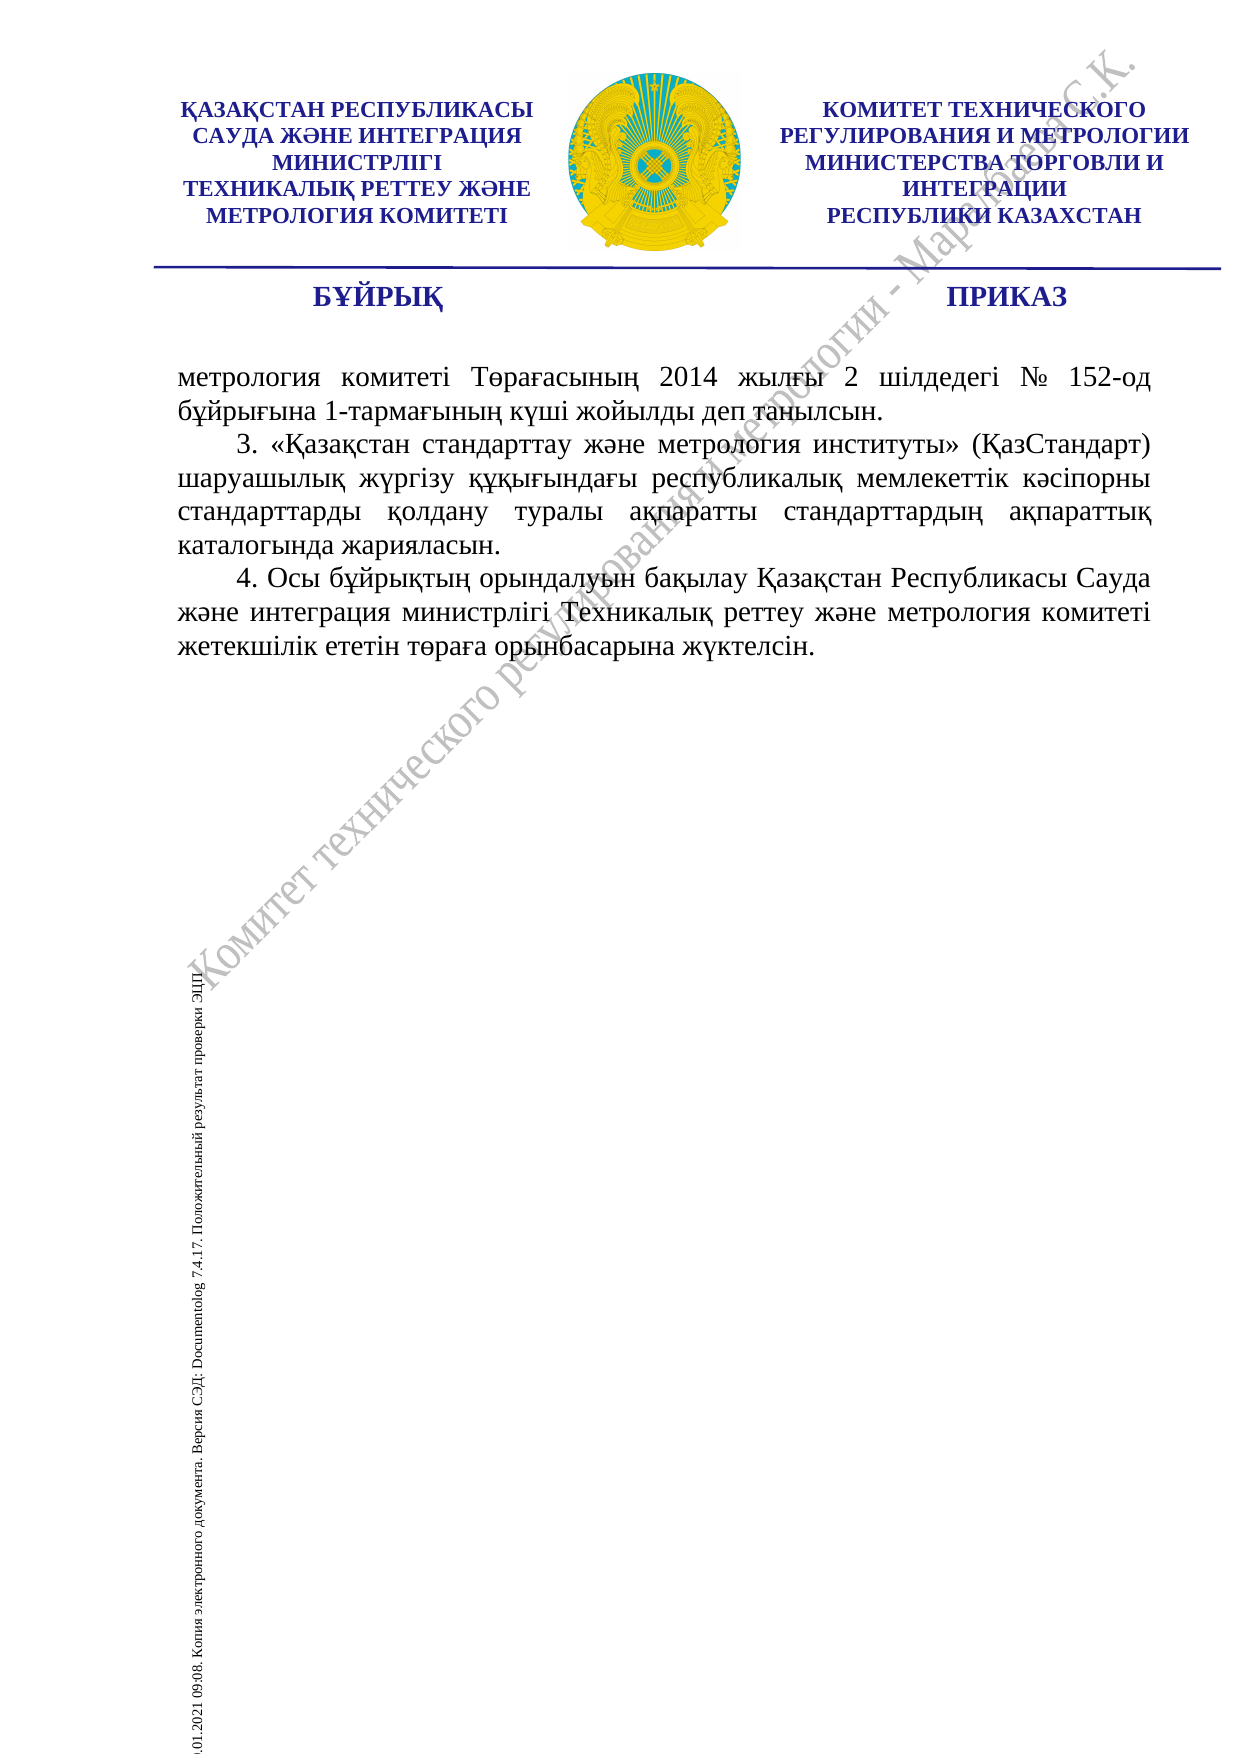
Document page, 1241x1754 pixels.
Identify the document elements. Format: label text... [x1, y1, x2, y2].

picture [568, 73, 741, 251]
text 4. Осы бұйрықтың орындалуын бақылау Қазақстан Республикасы Сауда және интеграция министрлігі Техникалық реттеу және метрология комитеті жетекшілік ететін төраға орынбасарына жүктелсін. [177, 561, 1152, 661]
text 3. «Қазақстан стандарттау және метрология институты» (ҚазСтандарт) шаруашылық жүргізу құқығындағы республикалық мемлекеттік кәсіпорны стандарттарды қолдану туралы ақпаратты стандарттардың ақпараттық каталогында жарияласын. [177, 426, 1152, 561]
